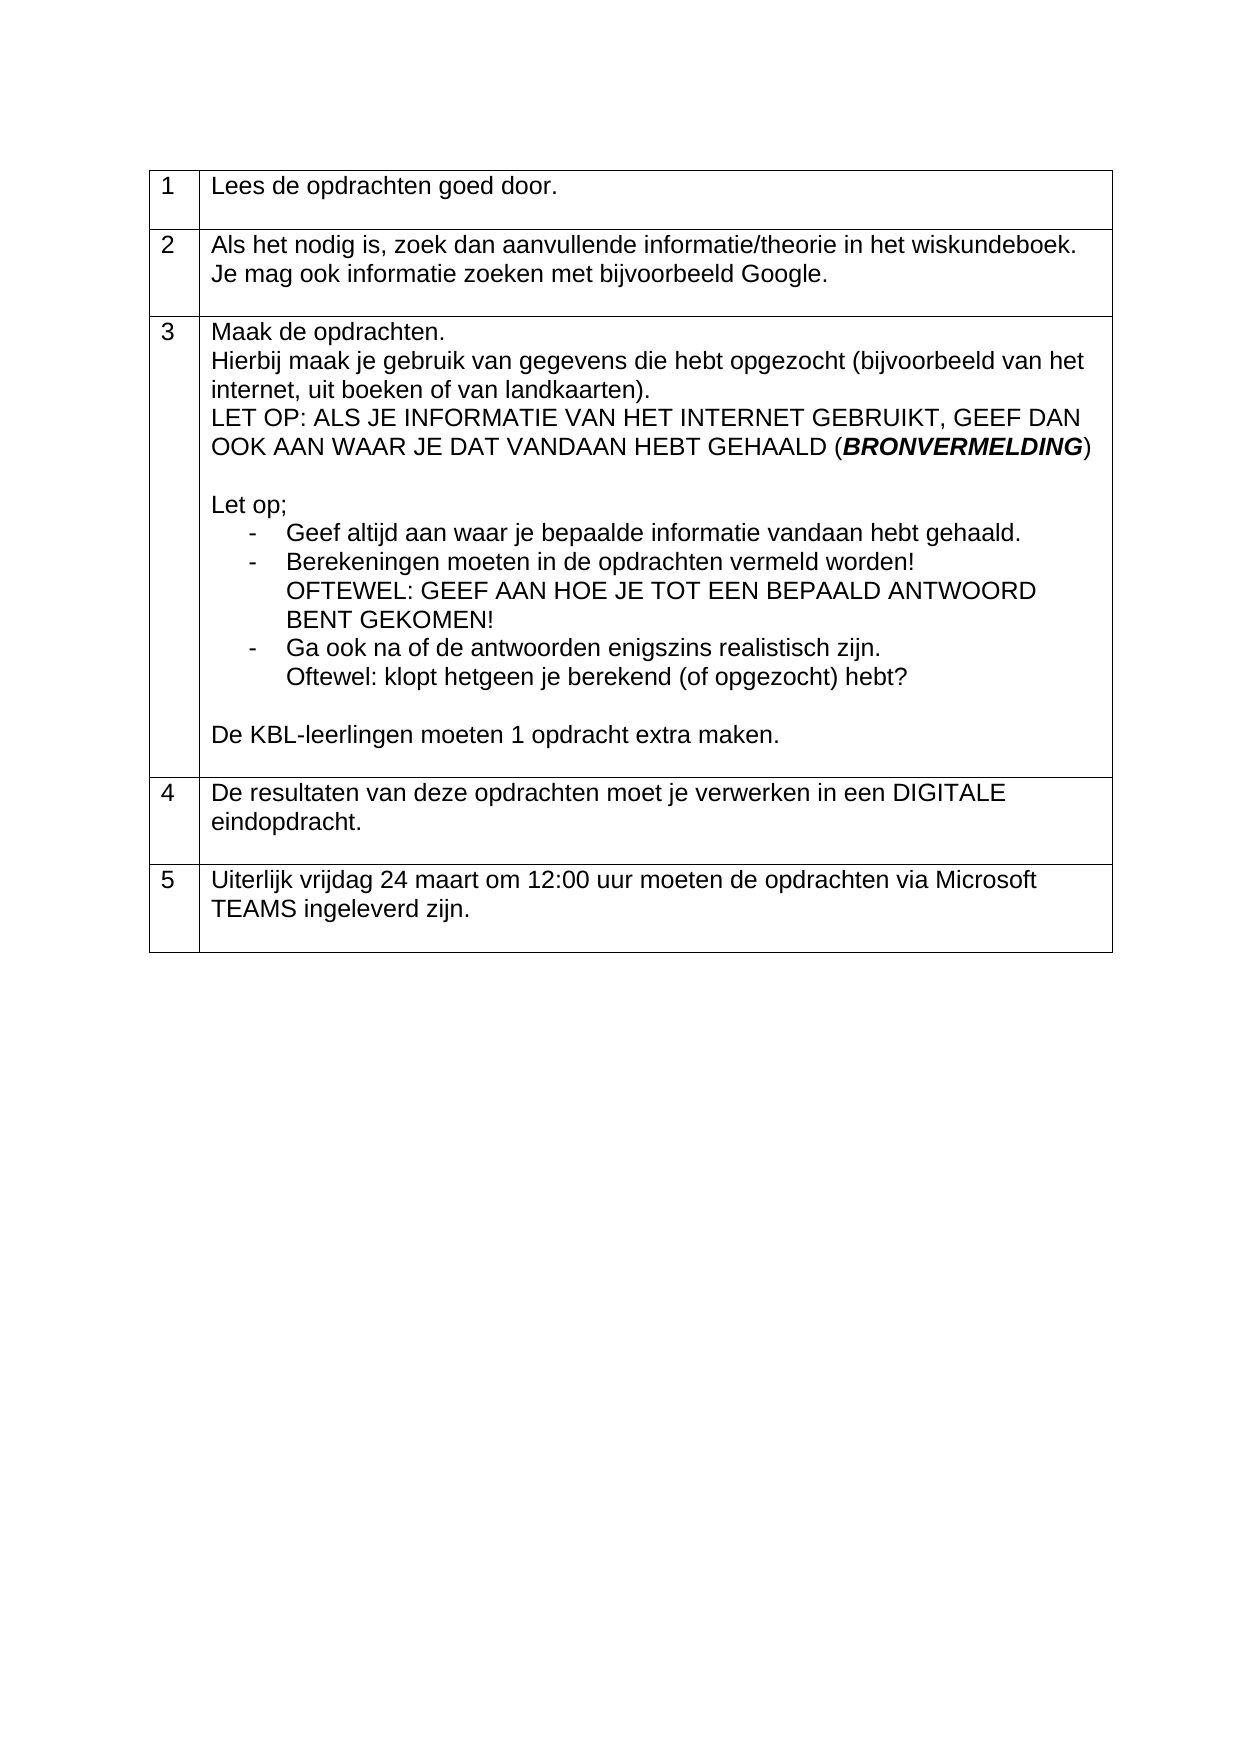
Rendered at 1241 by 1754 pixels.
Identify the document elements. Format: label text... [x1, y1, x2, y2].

table_header 1 [150, 171, 199, 229]
table_cell Maak de opdrachten. Hierbij maak je gebruik van gegevens die hebt opgezocht (bijvoorbeeld van het internet, uit boeken of van landkaarten). LET OP: ALS JE INFORMATIE VAN HET INTERNET GEBRUIKT, GEEF DAN OOK AAN WAAR JE DAT VANDAAN HEBT GEHAALD (BRONVERMELDING) Let op; Geef altijd aan waar je bepaalde informatie vandaan hebt gehaald. Berekeningen moeten in de opdrachten vermeld worden! OFTEWEL: GEEF AAN HOE JE TOT EEN BEPAALD ANTWOORD BENT GEKOMEN! Ga ook na of de antwoorden enigszins realistisch zijn. Oftewel: klopt hetgeen je berekend (of opgezocht) hebt? De KBL-leerlingen moeten 1 opdracht extra maken. [200, 317, 1112, 777]
table_cell Als het nodig is, zoek dan aanvullende informatie/theorie in het wiskundeboek. Je mag ook informatie zoeken met bijvoorbeeld Google. [200, 230, 1112, 316]
table_cell 4 [150, 778, 199, 864]
table_cell De resultaten van deze opdrachten moet je verwerken in een DIGITALE eindopdracht. [200, 778, 1112, 864]
table_cell 3 [150, 317, 199, 777]
table_header Lees de opdrachten goed door. [200, 171, 1112, 229]
table_cell Uiterlijk vrijdag 24 maart om 12:00 uur moeten de opdrachten via Microsoft TEAMS ingeleverd zijn. [200, 865, 1112, 952]
table_cell 2 [150, 230, 199, 316]
table_cell 5 [150, 865, 199, 952]
